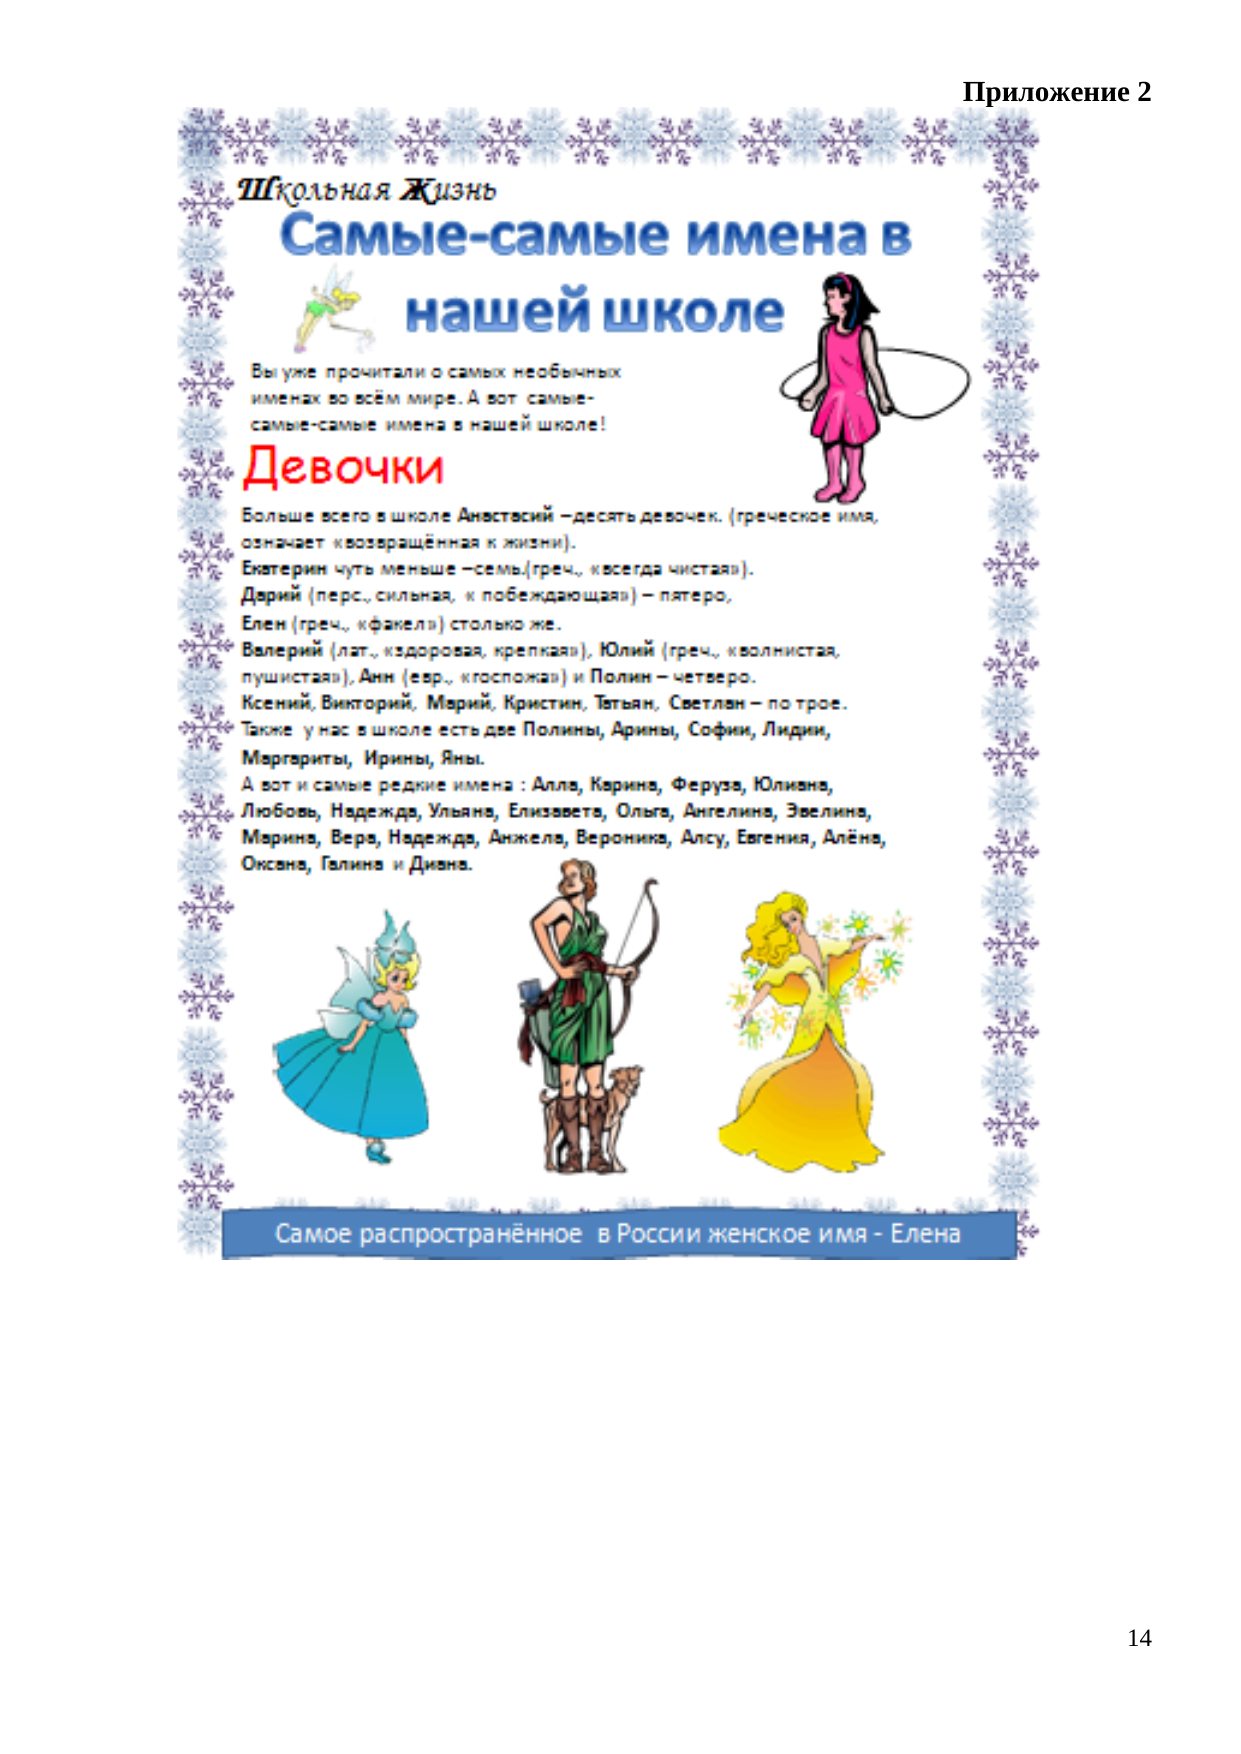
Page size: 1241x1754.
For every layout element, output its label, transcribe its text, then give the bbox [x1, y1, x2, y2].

text Приложение 2 [177, 74, 1152, 107]
picture [177, 107, 1042, 1260]
